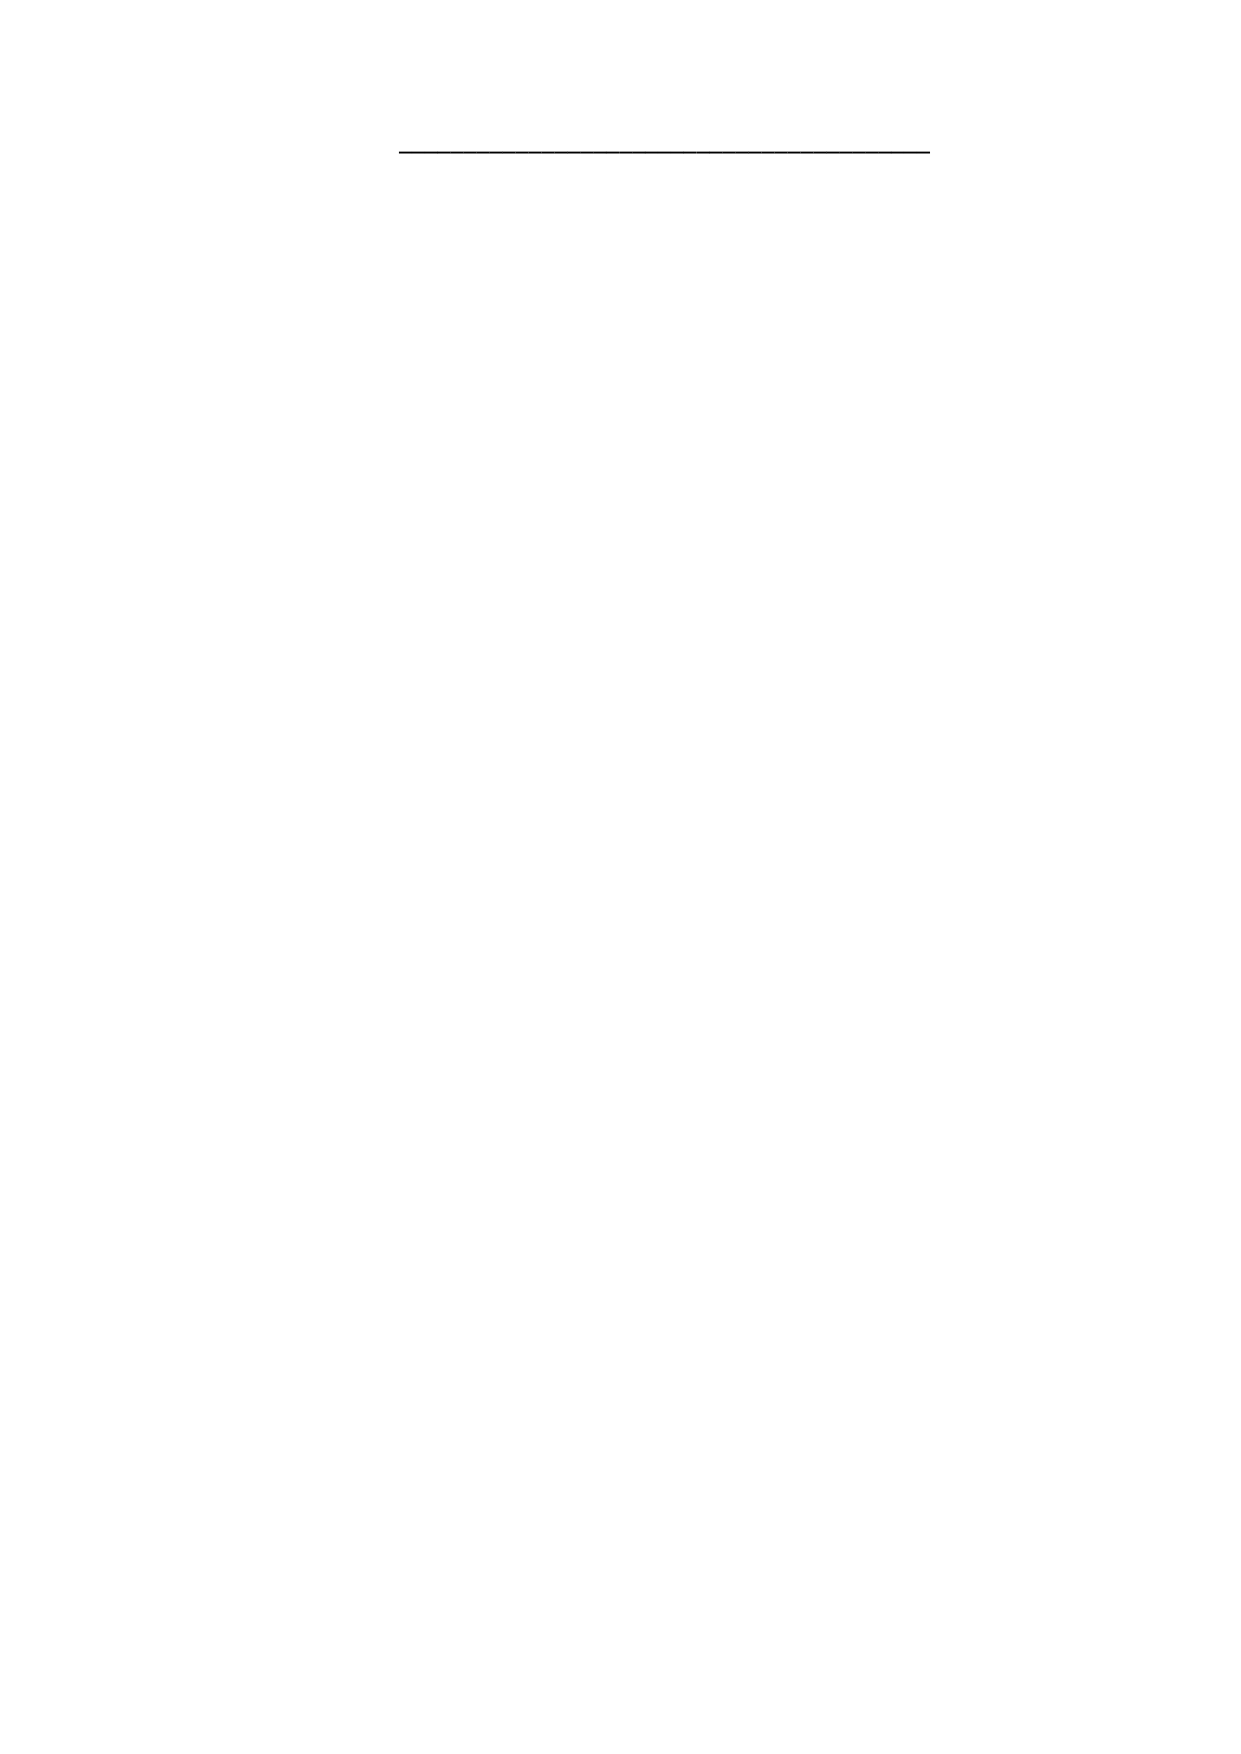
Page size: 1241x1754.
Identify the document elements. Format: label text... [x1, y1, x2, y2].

text _________________________________________ [177, 118, 1152, 158]
